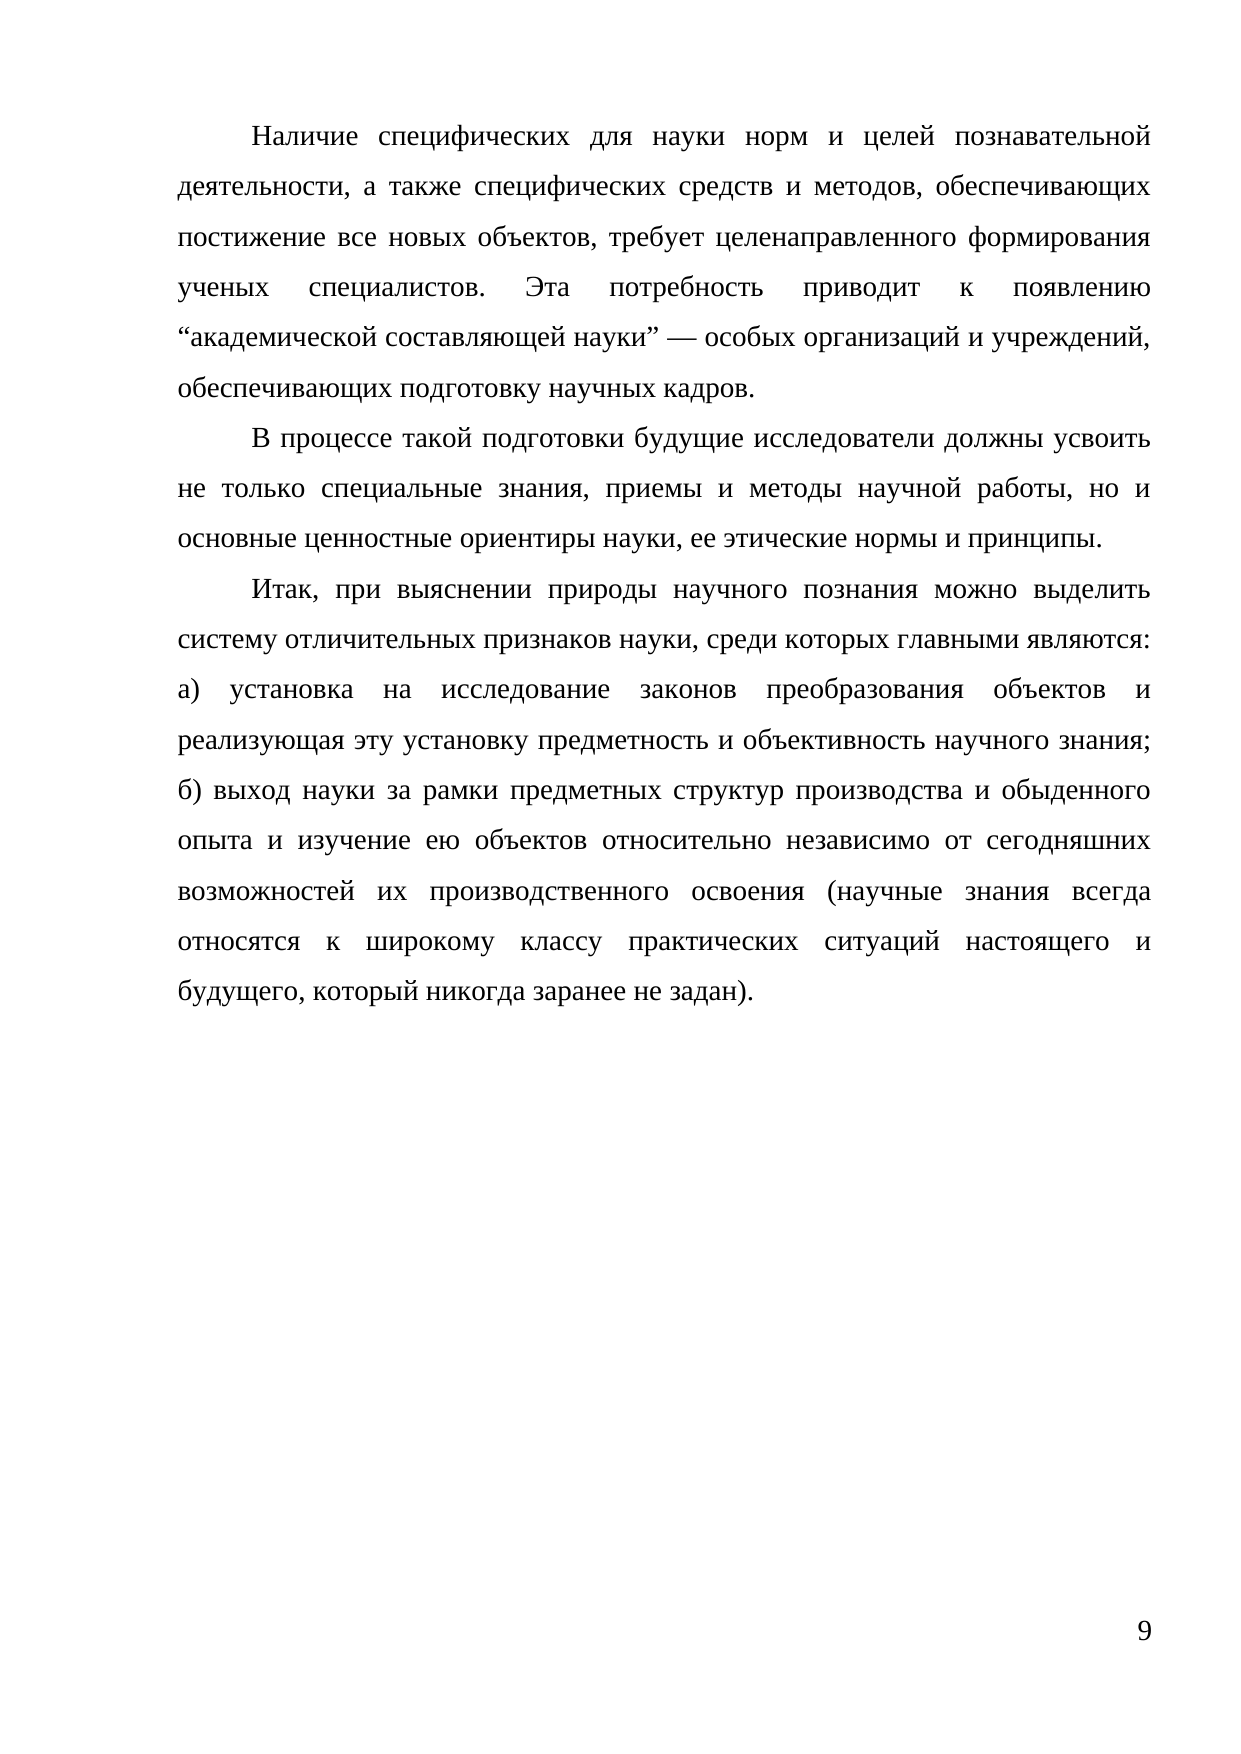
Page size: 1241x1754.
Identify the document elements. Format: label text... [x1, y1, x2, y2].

text В процессе такой подготовки будущие исследователи должны усвоить не только специальные знания, приемы и методы научной работы, но и основные ценностные ориентиры науки, ее этические нормы и принципы. [177, 420, 1152, 554]
text Итак, при выяснении природы научного познания можно выделить систему отличительных признаков науки, среди которых главными являются: а) установка на исследование законов преобразования объектов и реализующая эту установку предметность и объективность научного знания; б) выход науки за рамки предметных структур производства и обыденного опыта и изучение ею объектов относительно независимо от сегодняшних возможностей их производственного освоения (научные знания всегда относятся к широкому классу практических ситуаций настоящего и будущего, который никогда заранее не задан). [177, 571, 1152, 1007]
text Наличие специфических для науки норм и целей познавательной деятельности, а также специфических средств и методов, обеспечивающих постижение все новых объектов, требует целенаправленного формирования ученых специалистов. Эта потребность приводит к появлению “академической составляющей науки” — особых организаций и учреждений, обеспечивающих подготовку научных кадров. [177, 118, 1152, 403]
